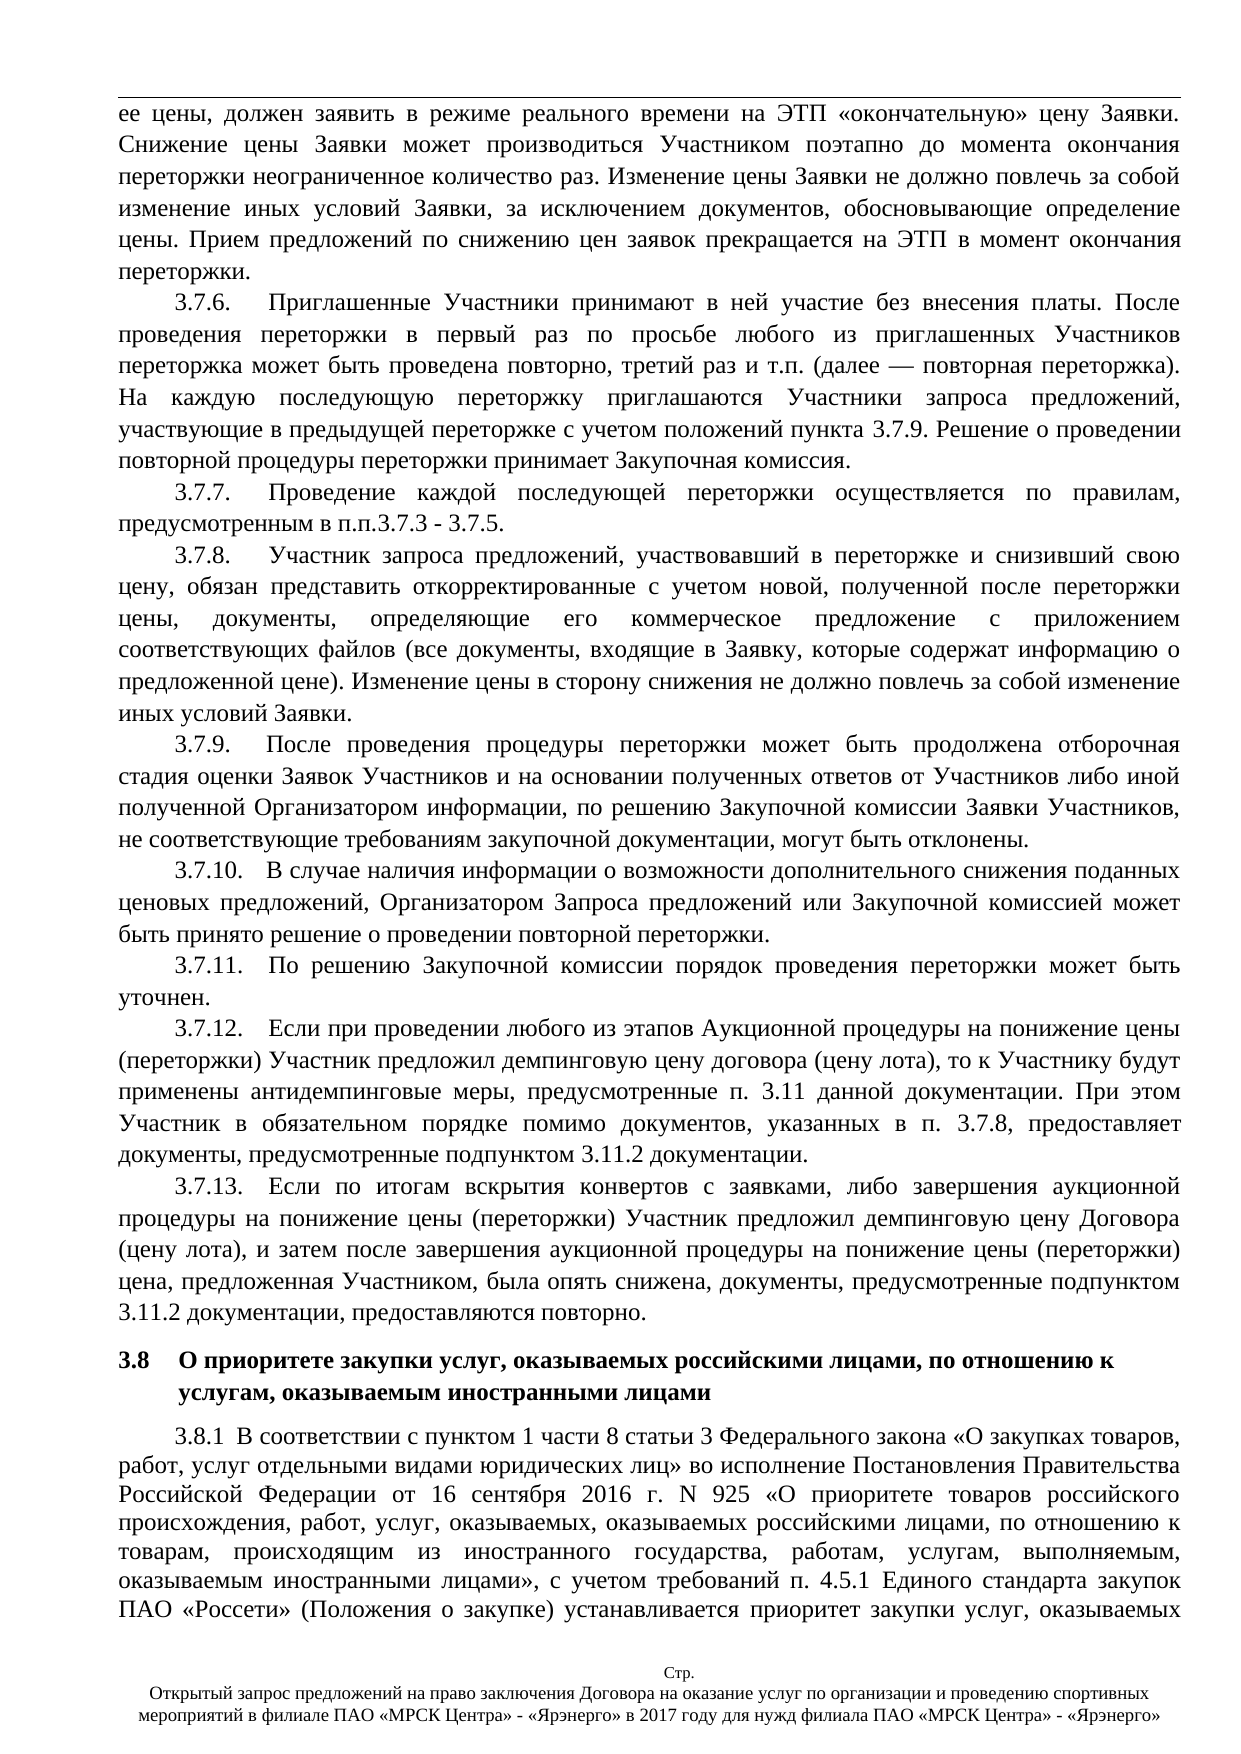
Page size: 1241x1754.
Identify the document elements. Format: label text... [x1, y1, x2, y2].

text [118, 98, 1181, 284]
list Приглашенные Участники принимают в ней участие без внесения платы. После проведения переторжки в первый раз по просьбе любого из приглашенных Участников переторжка может быть проведена повторно, третий раз и т.п. (далее — повторная переторжка). На каждую последующую переторжку приглашаются Участники запроса предложений, участвующие в предыдущей переторжке с учетом положений пункта 3.7.9. Решение о проведении повторной процедуры переторжки принимает Закупочная комиссия. [118, 287, 1181, 474]
list По решению Закупочной комиссии порядок проведения переторжки может быть уточнен. [118, 950, 1181, 1011]
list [118, 1421, 1181, 1622]
list После проведения процедуры переторжки может быть продолжена отборочная стадия оценки Заявок Участников и на основании полученных ответов от Участников либо иной полученной Организатором информации, по решению Закупочной комиссии Заявки Участников, не соответствующие требованиям закупочной документации, могут быть отклонены. [118, 729, 1181, 853]
subtitle О приоритете закупки услуг, оказываемых российскими лицами, по отношению к услугам, оказываемым иностранными лицами [118, 1346, 1181, 1406]
list Проведение каждой последующей переторжки осуществляется по правилам, предусмотренным в п.п.3.7.3 - 3.7.5. [118, 477, 1181, 537]
list Если по итогам вскрытия конвертов с заявками, либо завершения аукционной процедуры на понижение цены (переторжки) Участник предложил демпинговую цену Договора (цену лота), и затем после завершения аукционной процедуры на понижение цены (переторжки) цена, предложенная Участником, была опять снижена, документы, предусмотренные подпунктом 3.11.2 документации, предоставляются повторно. [118, 1171, 1181, 1326]
list В случае наличия информации о возможности дополнительного снижения поданных ценовых предложений, Организатором Запроса предложений или Закупочной комиссией может быть принято решение о проведении повторной переторжки. [118, 856, 1181, 947]
list Участник запроса предложений, участвовавший в переторжке и снизивший свою цену, обязан представить откорректированные с учетом новой, полученной после переторжки цены, документы, определяющие его коммерческое предложение с приложением соответствующих файлов (все документы, входящие в Заявку, которые содержат информацию о предложенной цене). Изменение цены в сторону снижения не должно повлечь за собой изменение иных условий Заявки. [118, 540, 1181, 726]
list Если при проведении любого из этапов Аукционной процедуры на понижение цены (переторжки) Участник предложил демпинговую цену договора (цену лота), то к Участнику будут применены антидемпинговые меры, предусмотренные п. 3.11 данной документации. При этом Участник в обязательном порядке помимо документов, указанных в п. 3.7.8, предоставляет документы, предусмотренные подпунктом 3.11.2 документации. [118, 1013, 1181, 1168]
